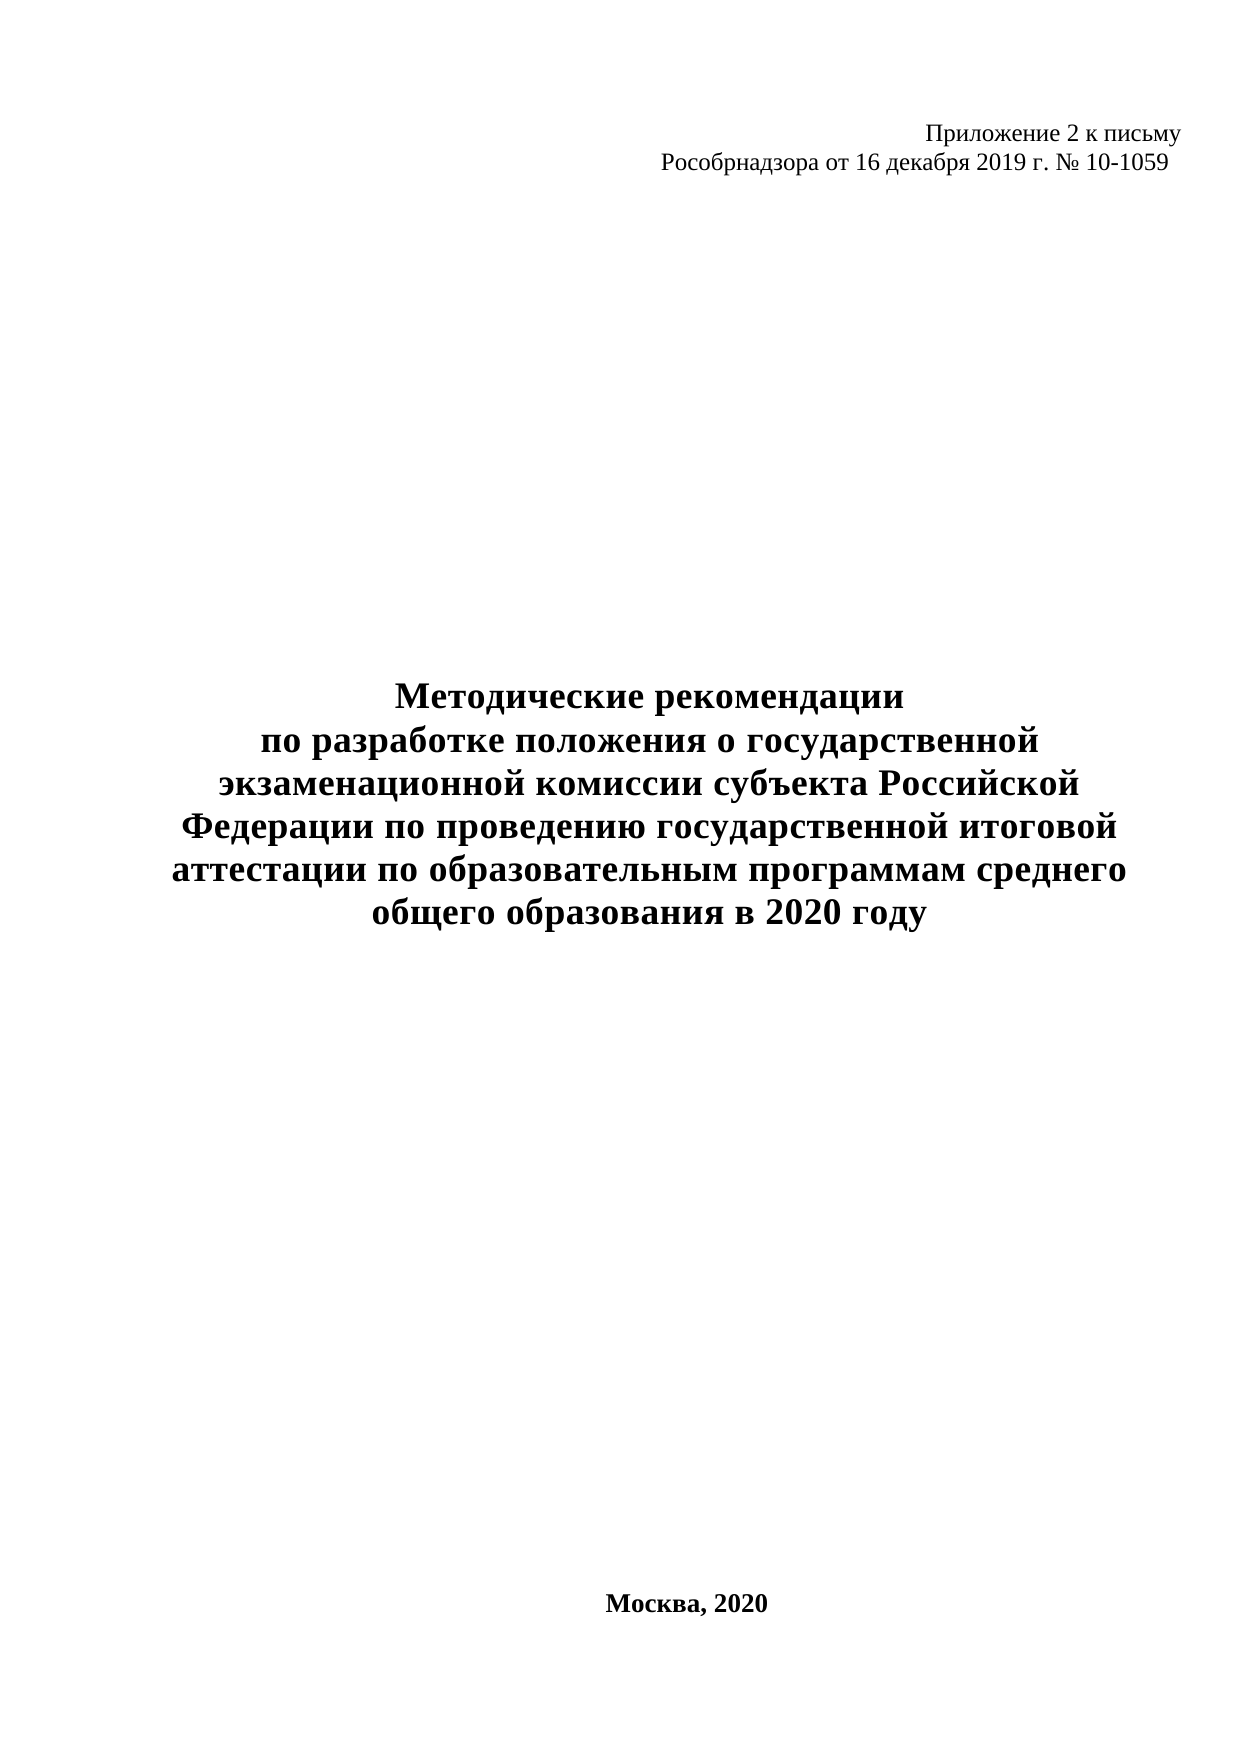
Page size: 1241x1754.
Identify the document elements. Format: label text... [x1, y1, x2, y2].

text по разработке положения о государственной экзаменационной комиссии субъекта Российской Федерации по проведению государственной итоговой аттестации по образовательным программам среднего общего образования в 2020 году [118, 717, 1181, 933]
text Рособрнадзора от 16 декабря 2019 г. № 10-1059 [118, 147, 1181, 176]
text Москва, 2020 [118, 1587, 1181, 1618]
text Приложение 2 к письму [118, 118, 1181, 147]
text Методические рекомендации [118, 674, 1181, 717]
